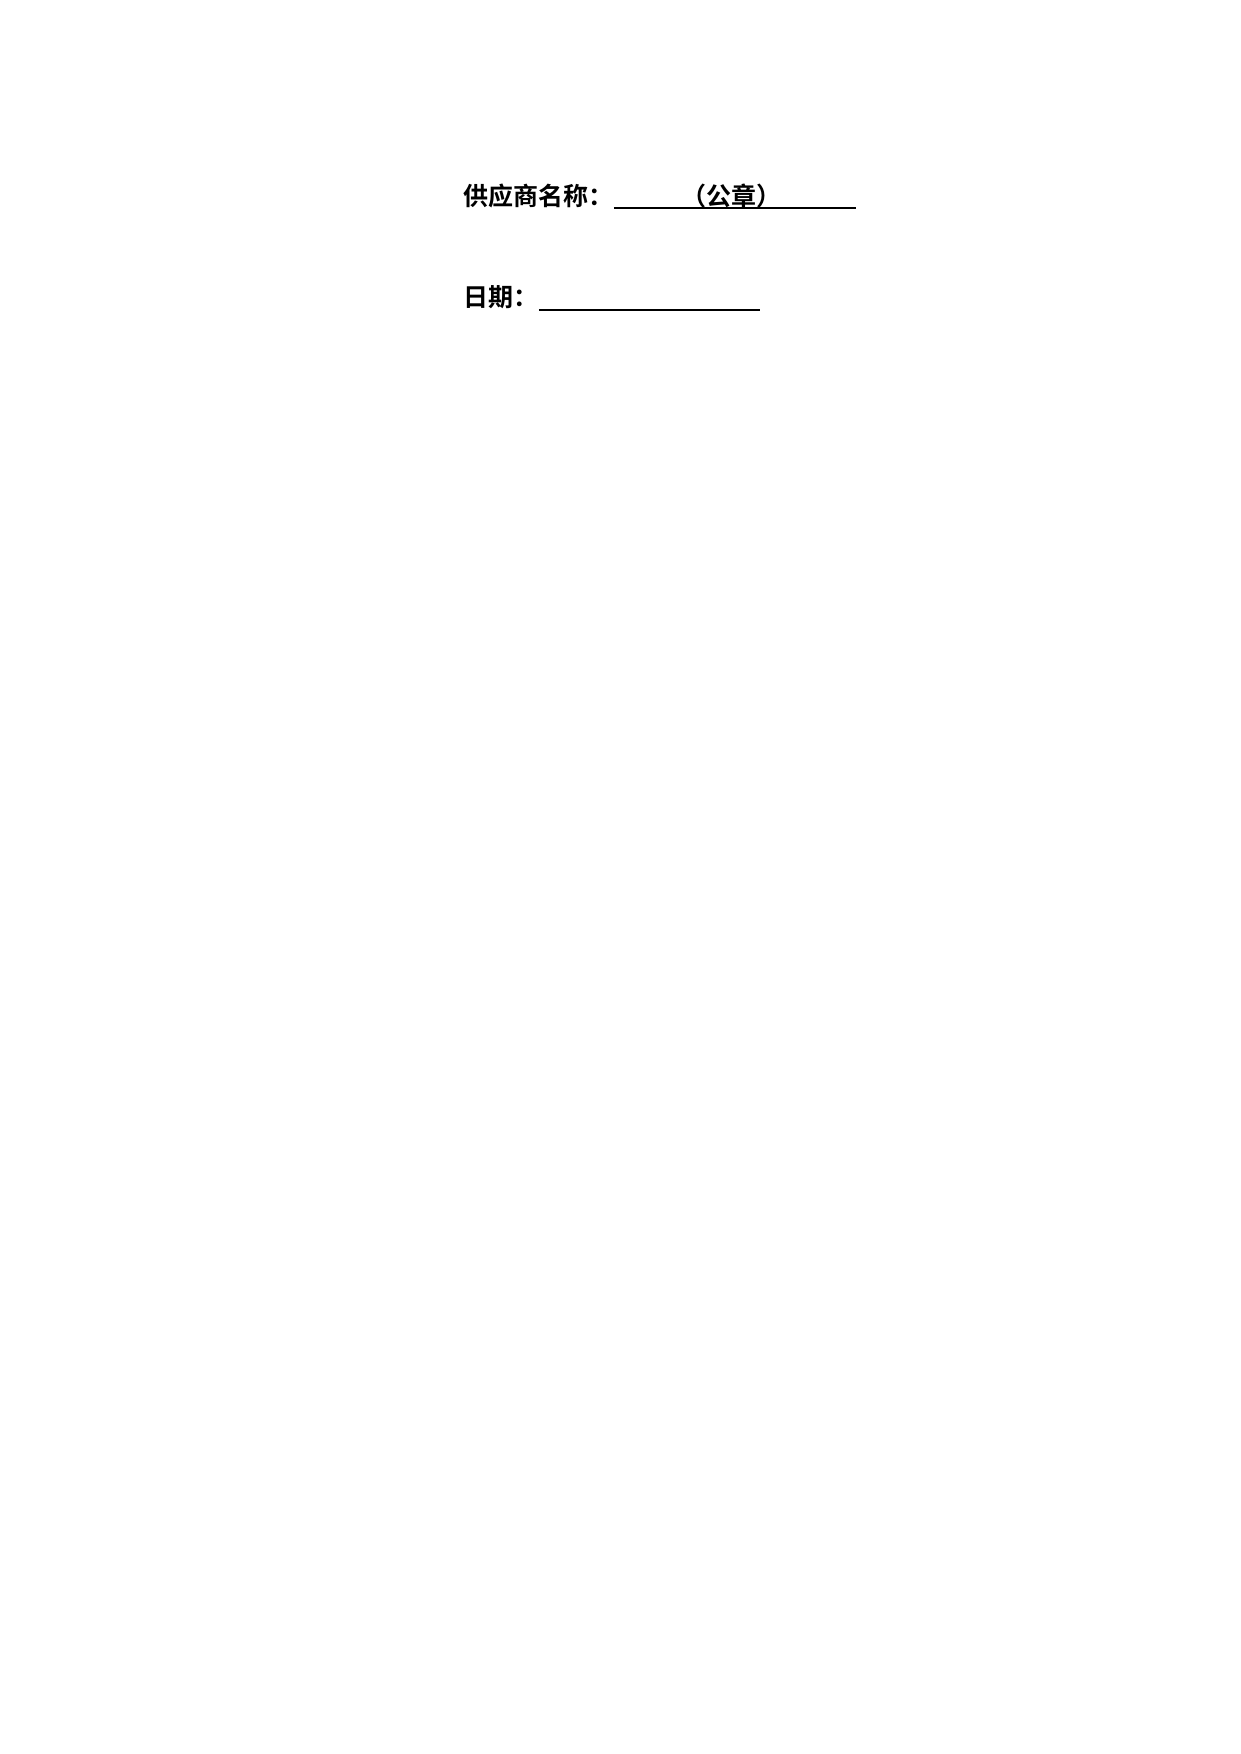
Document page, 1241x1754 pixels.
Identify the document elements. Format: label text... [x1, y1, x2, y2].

text 日期： [187, 263, 1053, 328]
text 供应商名称： （公章） [187, 162, 1069, 227]
